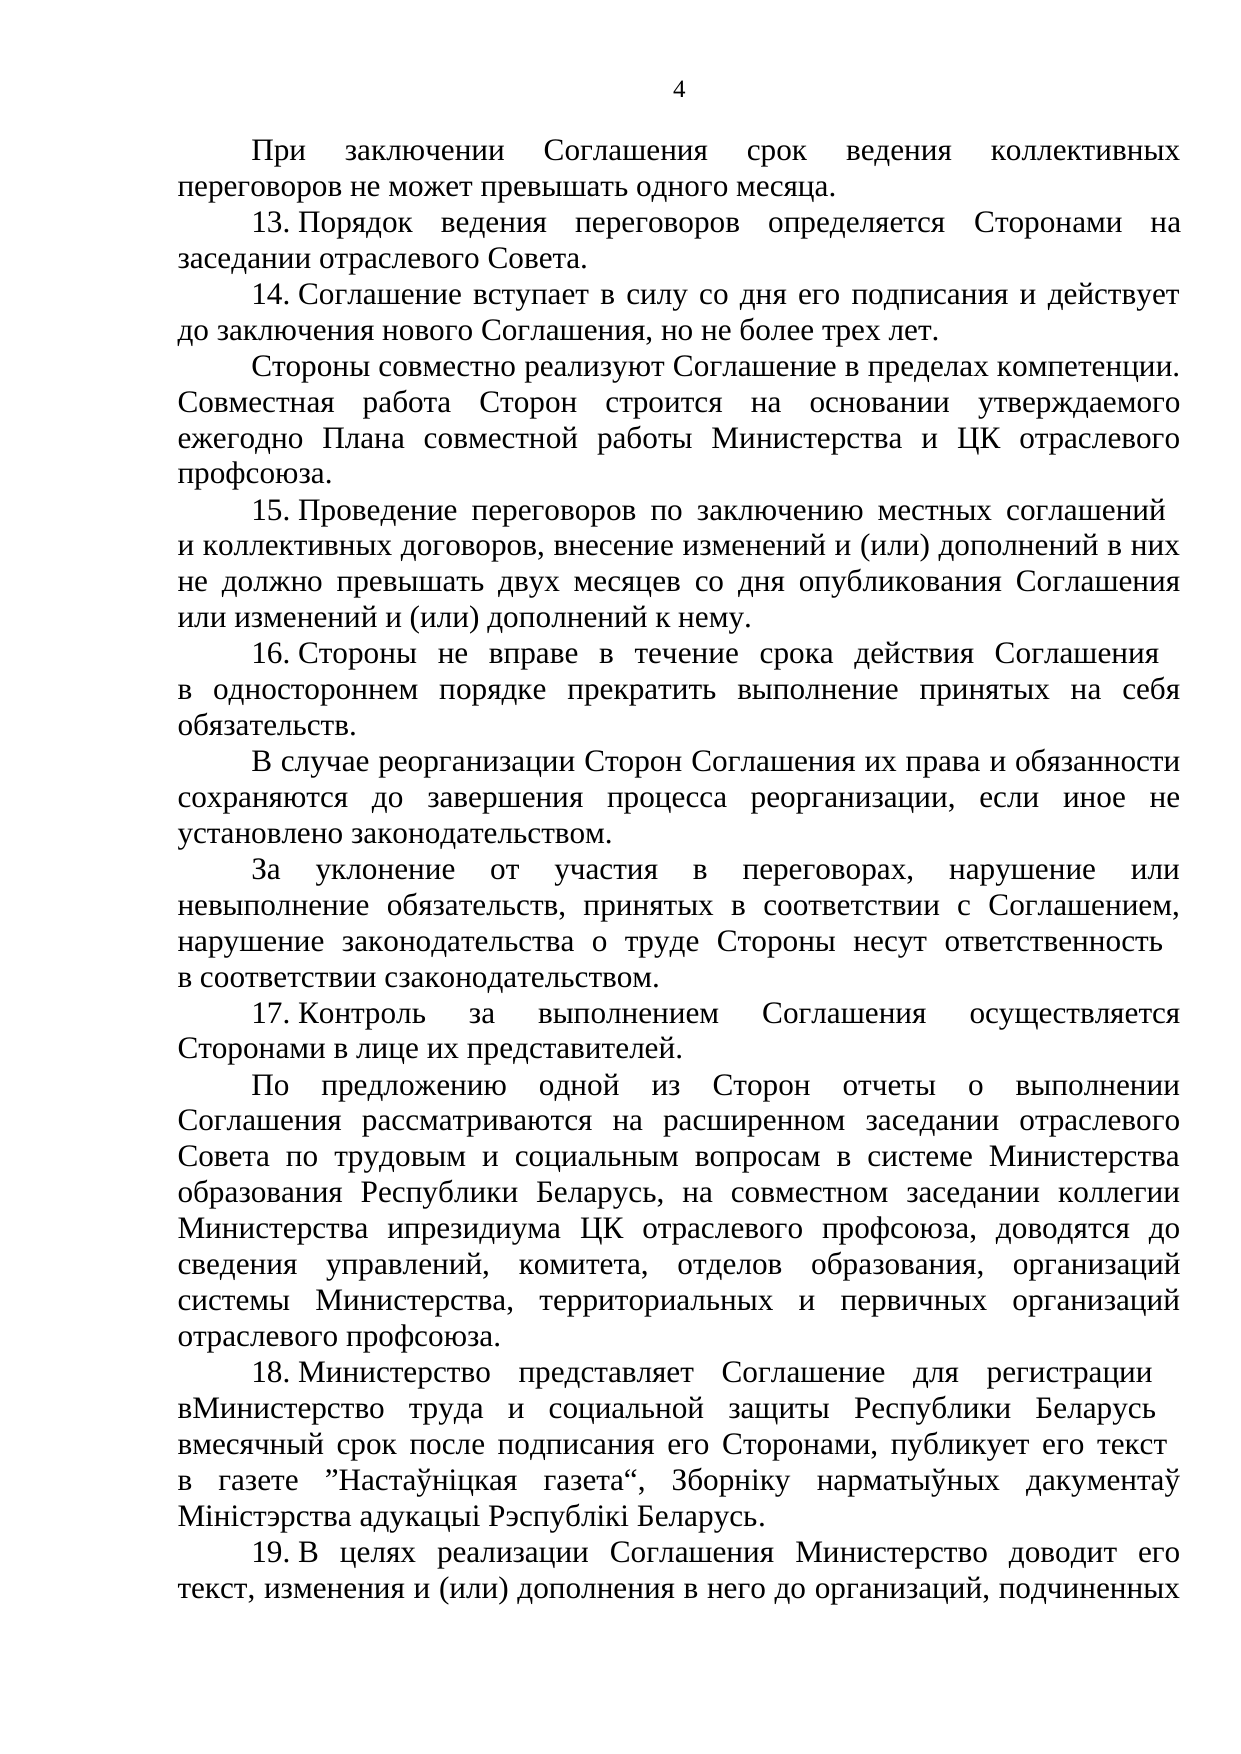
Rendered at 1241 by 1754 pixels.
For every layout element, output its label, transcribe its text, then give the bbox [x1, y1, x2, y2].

text 16. Стороны не вправе в течение срока действия Соглашения в одностороннем порядке прекратить выполнение принятых на себя обязательств. [177, 634, 1181, 742]
text По предложению одной из Сторон отчеты о выполнении Соглашения рассматриваются на расширенном заседании отраслевого Совета по трудовым и социальным вопросам в системе Министерства образования Республики Беларусь, на совместном заседании коллегии Министерства ипрезидиума ЦК отраслевого профсоюза, доводятся до сведения управлений, комитета, отделов образования, организаций системы Министерства, территориальных и первичных организаций отраслевого профсоюза. [177, 1066, 1181, 1353]
text За уклонение от участия в переговорах, нарушение или невыполнение обязательств, принятых в соответствии с Соглашением, нарушение законодательства о труде Стороны несут ответственность в соответствии сзаконодательством. [177, 850, 1181, 994]
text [177, 1533, 1181, 1605]
text При заключении Соглашения срок ведения коллективных переговоров не может превышать одного месяца. [177, 131, 1181, 203]
text 15. Проведение переговоров по заключению местных соглашений и коллективных договоров, внесение изменений и (или) дополнений в них не должно превышать двух месяцев со дня опубликования Соглашения или изменений и (или) дополнений к нему. [177, 491, 1181, 634]
text 13. Порядок ведения переговоров определяется сторонами на заседании отраслевого Совета. [177, 203, 1181, 275]
text 14. Соглашение вступает в силу со дня его подписания и действует до заключения нового Соглашения, но не более трех лет. [177, 275, 1181, 347]
text 18. Министерство представляет Соглашение для регистрации вМинистерство труда и социальной защиты Республики Беларусь вмесячный срок после подписания его Сторонами, публикует его текст в газете ”Настаўніцкая газета“, Зборніку нарматыўных дакументаў Міністэрства адукацыі Рэспублікі Беларусь. [177, 1353, 1181, 1533]
text Стороны совместно реализуют Соглашение в пределах компетенции. Совместная работа Сторон строится на основании утверждаемого ежегодно Плана совместной работы Министерства и ЦК отраслевого профсоюза. [177, 347, 1181, 491]
text В случае реорганизации Сторон Соглашения их права и обязанности сохраняются до завершения процесса реорганизации, если иное не установлено законодательством. [177, 742, 1181, 850]
text 17. Контроль за выполнением Соглашения осуществляется Сторонами в лице их представителей. [177, 994, 1181, 1066]
